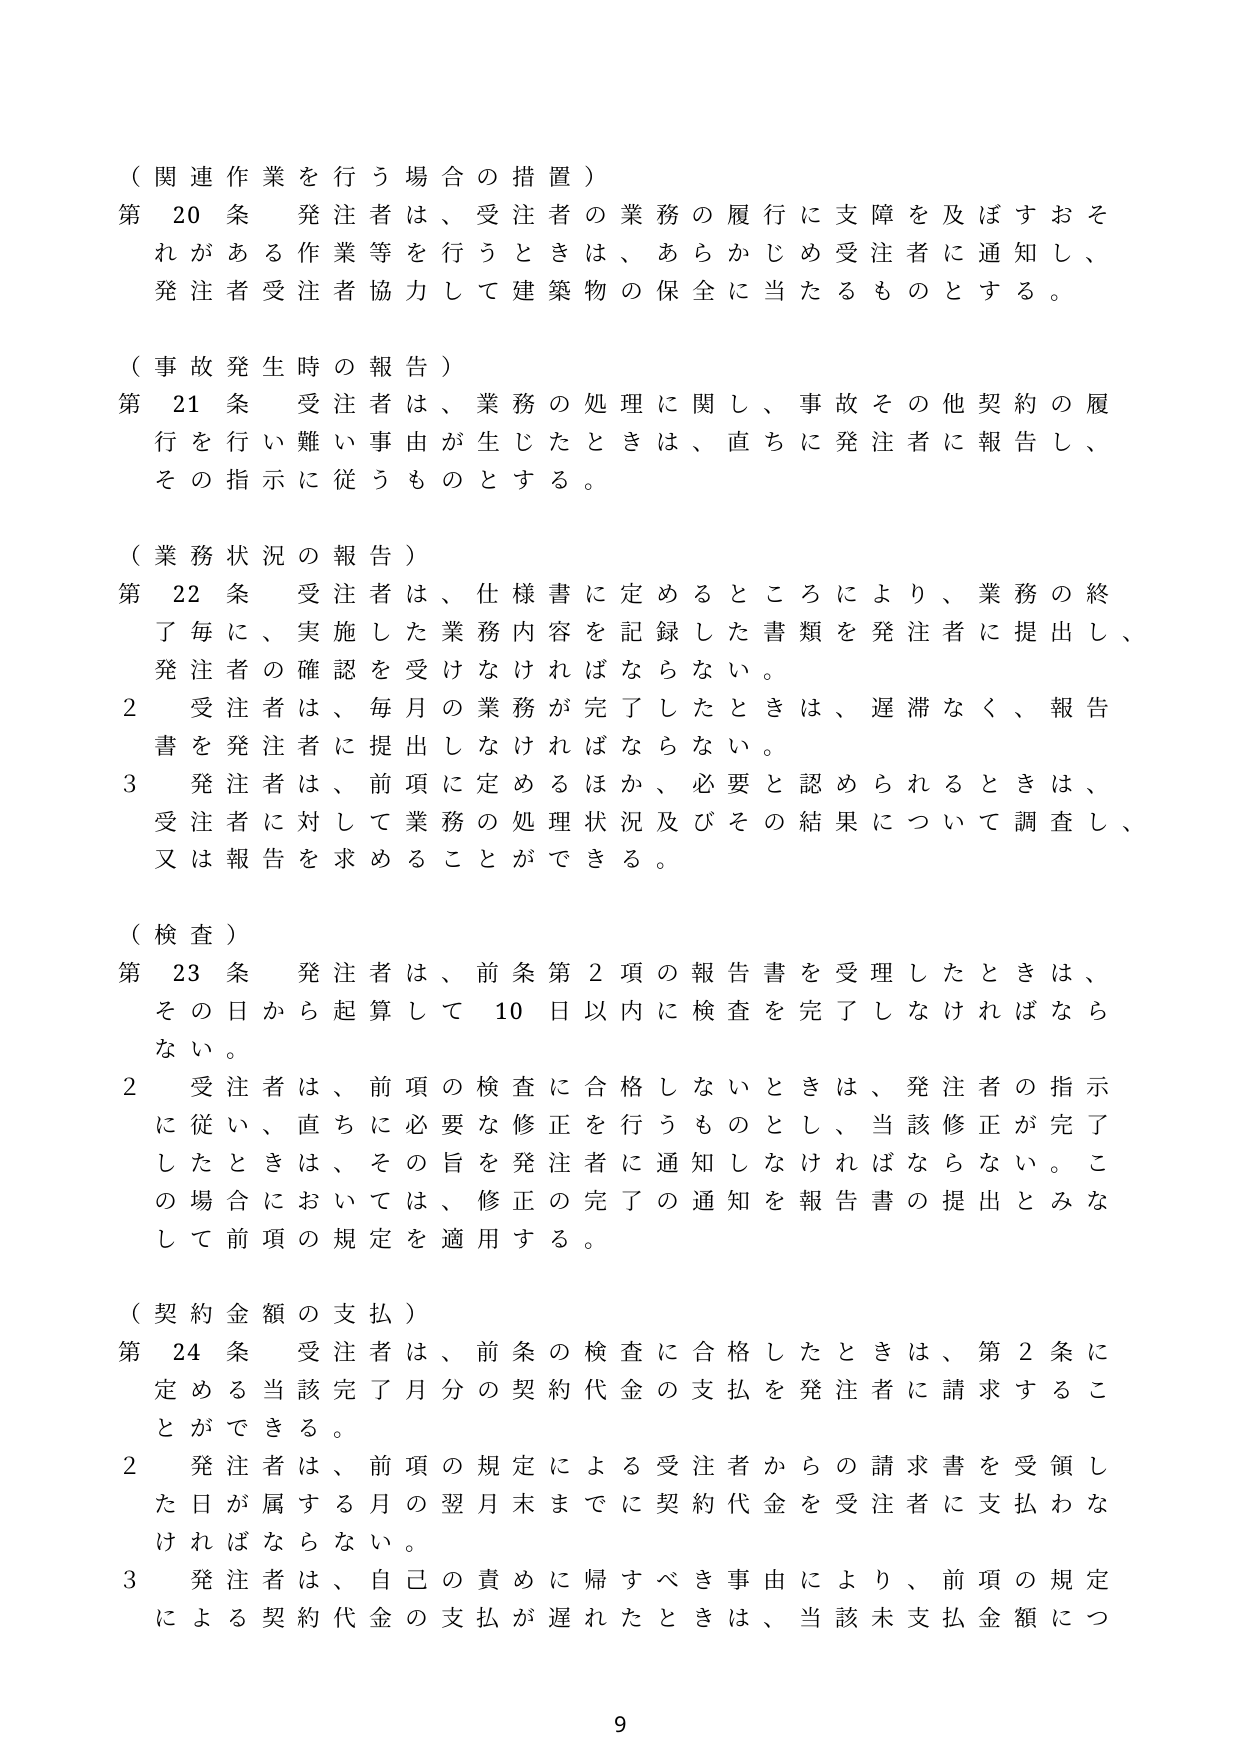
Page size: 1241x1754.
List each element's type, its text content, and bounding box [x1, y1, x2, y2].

text （検査） [118, 915, 1122, 953]
text ２ 受注者は、前項の検査に合格しないときは、発注者の指示に従い、直ちに必要な修正を行うものとし、当該修正が完了したときは、その旨を発注者に通知しなければならない。この場合においては、修正の完了の通知を報告書の提出とみなして前項の規定を適用する。 [118, 1067, 1122, 1256]
text ２ 受注者は、毎月の業務が完了したときは、遅滞なく、報告書を発注者に提出しなければならない。 [118, 687, 1122, 763]
text 第22条 受注者は、仕様書に定めるところにより、業務の終了毎に、実施した業務内容を記録した書類を発注者に提出し、発注者の確認を受けなければならない。 [118, 574, 1122, 687]
text ３ 発注者は、前項に定めるほか、必要と認められるときは、受注者に対して業務の処理状況及びその結果について調査し、又は報告を求めることができる。 [118, 763, 1122, 877]
text （関連作業を行う場合の措置） [118, 157, 1122, 194]
text 第21条 受注者は、業務の処理に関し、事故その他契約の履行を行い難い事由が生じたときは、直ちに発注者に報告し、その指示に従うものとする。 [118, 384, 1122, 498]
text （契約金額の支払） [118, 1294, 1122, 1332]
text 第23条 発注者は、前条第２項の報告書を受理したときは、その日から起算して10日以内に検査を完了しなければならない。 [118, 953, 1122, 1067]
text （事故発生時の報告） [118, 346, 1122, 384]
text （業務状況の報告） [118, 536, 1122, 574]
text 第24条 受注者は、前条の検査に合格したときは、第２条に定める当該完了月分の契約代金の支払を発注者に請求することができる。 [118, 1332, 1122, 1446]
text ２ 発注者は、前項の規定による受注者からの請求書を受領した日が属する月の翌月末までに契約代金を受注者に支払わなければならない｡ [118, 1446, 1122, 1559]
text 第20条 発注者は、受注者の業務の履行に支障を及ぼすおそれがある作業等を行うときは、あらかじめ受注者に通知し、発注者受注者協力して建築物の保全に当たるものとする。 [118, 194, 1122, 308]
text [118, 1559, 1122, 1635]
